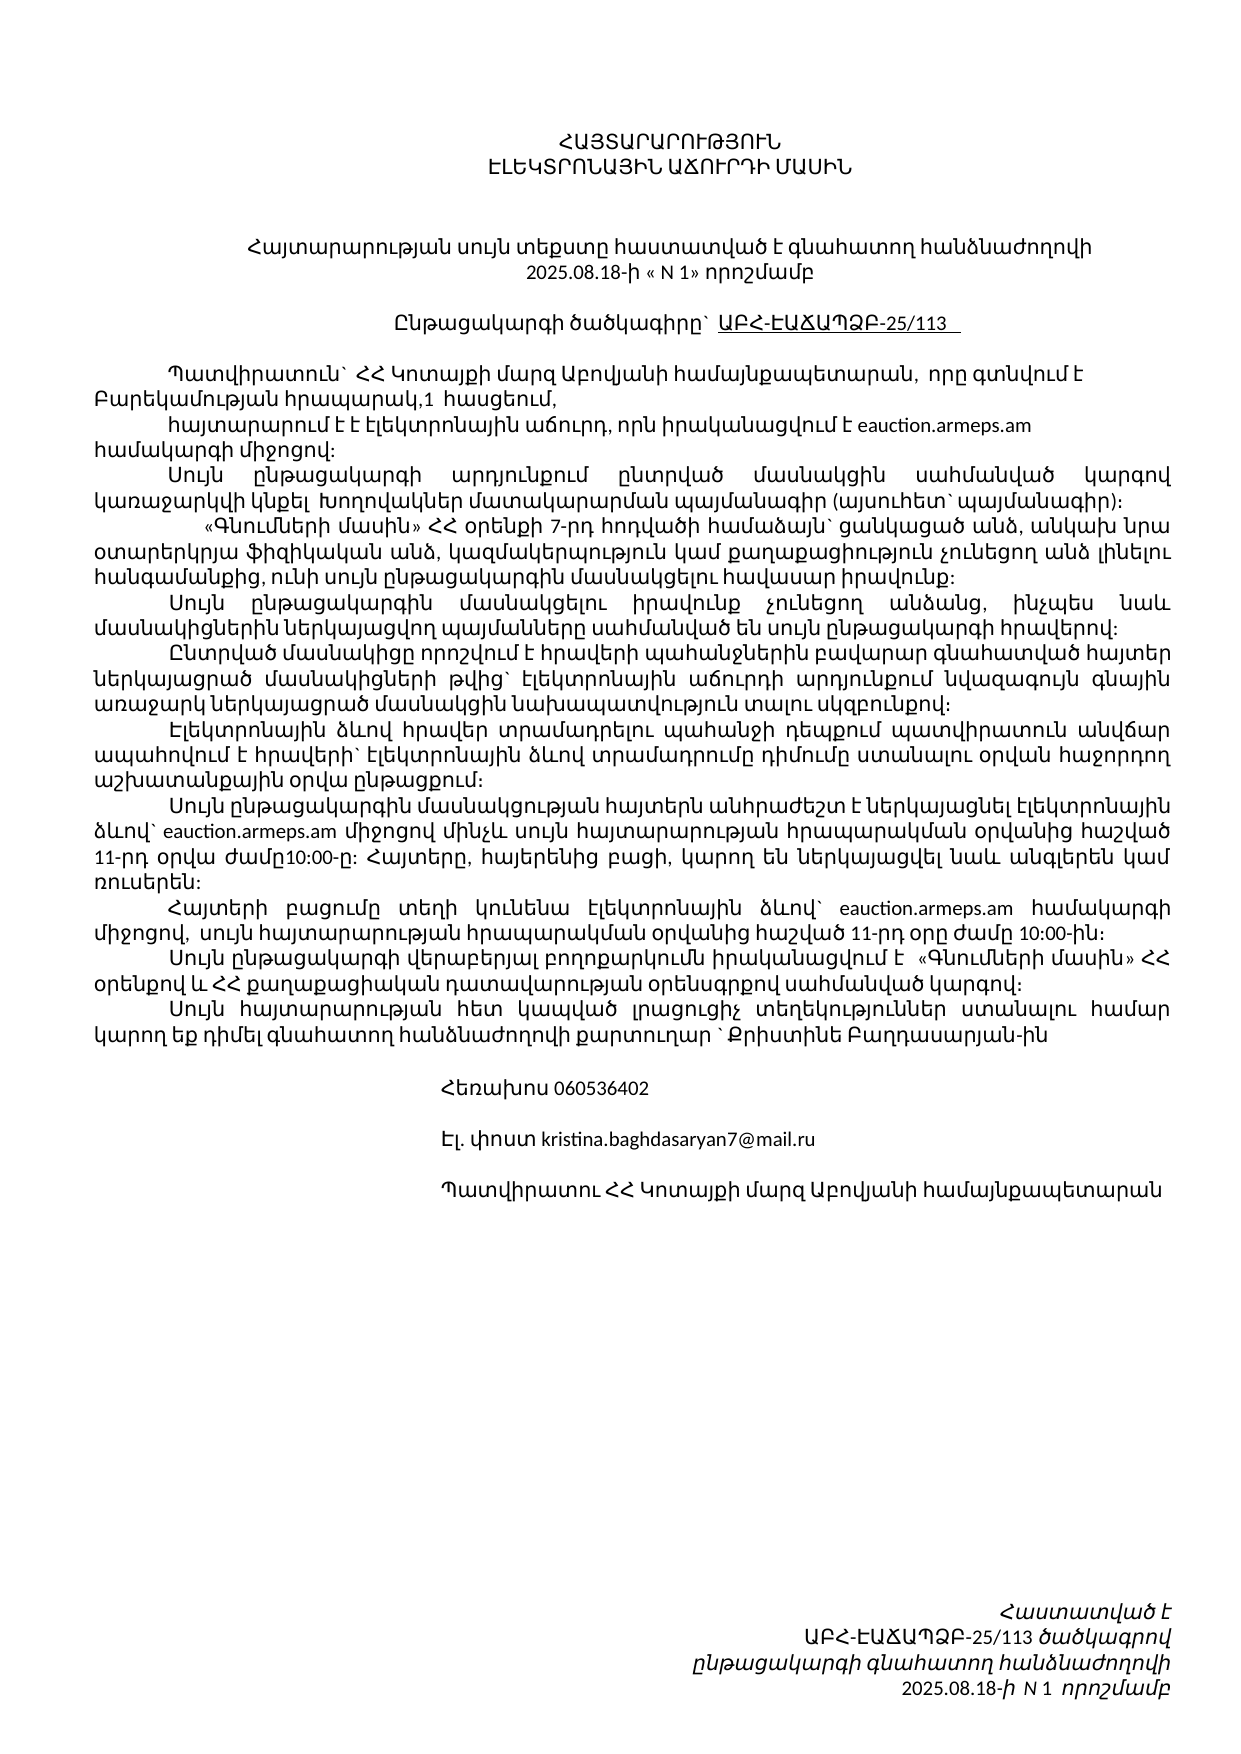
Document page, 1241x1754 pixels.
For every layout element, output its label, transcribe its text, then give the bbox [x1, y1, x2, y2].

text Հաստատված է [94, 1599, 1171, 1624]
text 2025.08.18 -ի N 1 որոշմամբ [94, 1675, 1171, 1701]
text ՀԱՅՏԱՐԱՐՈՒԹՅՈՒՆ [94, 129, 1171, 154]
text Պատվիրատուն` ՀՀ Կոտայքի մարզ Աբովյանի համայնքապետարան, որը գտնվում է Բարեկամության հրապարակ,1 հասցեում, [94, 361, 1171, 412]
text Էլեկտրոնային ձևով հրավեր տրամադրելու պահանջի դեպքում պատվիրատուն անվճար ապահովում է հրավերի` էլեկտրոնային ձևով տրամադրումը դիմումը ստանալու օրվան հաջորդող աշխատանքային օրվա ընթացքում։ [94, 717, 1171, 793]
text Ընտրված մասնակիցը որոշվում է հրավերի պահանջներին բավարար գնահատված հայտեր ներկայացրած մասնակիցների թվից` էլեկտրոնային աճուրդի արդյունքում նվազագույն գնային առաջարկ ներկայացրած մասնակցին նախապատվություն տալու սկզբունքով։ [94, 641, 1171, 717]
text Սույն ընթացակարգի վերաբերյալ բողոքարկումն իրականացվում է «Գնումների մասին» ՀՀ օրենքով և ՀՀ քաղաքացիական դատավարության օրենսգրքով սահմանված կարգով։ [94, 946, 1171, 996]
text Սույն հայտարարության հետ կապված լրացուցիչ տեղեկություններ ստանալու համար կարող եք դիմել գնահատող հանձնաժողովի քարտուղար ` Քրիստինե Բաղդասարյան-ին [94, 996, 1171, 1047]
text Հայտերի բացումը տեղի կունենա էլեկտրոնային ձևով` eauction.armeps.am համակարգի միջոցով, սույն հայտարարության հրապարակման օրվանից հաշված 11-րդ օրը ժամը 10:00-ին։ [94, 895, 1171, 946]
text Հեռախոս 060536402 [94, 1076, 1171, 1101]
text ԱԲՀ-ԷԱՃԱՊՁԲ-25/113 ծածկագրով [94, 1624, 1171, 1650]
text ընթացակարգի գնահատող հանձնաժողովի [94, 1650, 1171, 1675]
text Հայտարարության սույն տեքստը հաստատված է գնահատող հանձնաժողովի [94, 234, 1171, 259]
text 2025.08.18 -ի « N 1» որոշմամբ [94, 259, 1171, 285]
text Ընթացակարգի ծածկագիրը` ԱԲՀ-ԷԱՃԱՊՁԲ-25/113 [94, 310, 1171, 336]
text Սույն ընթացակարգին մասնակցելու իրավունք չունեցող անձանց, ինչպես նաև մասնակիցներին ներկայացվող պայմանները սահմանված են սույն ընթացակարգի հրավերով: [94, 590, 1171, 641]
text Պատվիրատու ՀՀ Կոտայքի մարզ Աբովյանի համայնքապետարան [94, 1177, 1171, 1203]
text Էլ. փոստ kristina.baghdasaryan7@mail.ru [94, 1126, 1171, 1152]
text Սույն ընթացակարգի արդյունքում ընտրված մասնակցին սահմանված կարգով կառաջարկվի կնքել Խողովակներ մատակարարման պայմանագիր (այսուհետ` պայմանագիր)։ [94, 463, 1171, 513]
text «Գնումների մասին» ՀՀ օրենքի 7-րդ հոդվածի համաձայն` ցանկացած անձ, անկախ նրա օտարերկրյա ֆիզիկական անձ, կազմակերպություն կամ քաղաքացիություն չունեցող անձ լինելու հանգամանքից, ունի սույն ընթացակարգին մասնակցելու հավասար իրավունք: [94, 513, 1171, 590]
text ԷԼԵԿՏՐՈՆԱՅԻՆ ԱՃՈՒՐԴԻ ՄԱՍԻՆ [94, 154, 1171, 180]
text Սույն ընթացակարգին մասնակցության հայտերն անհրաժեշտ է ներկայացնել էլեկտրոնային ձևով` eauction.armeps.am միջոցով մինչև սույն հայտարարության հրապարակման օրվանից հաշված 11-րդ օրվա ժամը10:00-ը: Հայտերը, հայերենից բացի, կարող են ներկայացվել նաև անգլերեն կամ ռուսերեն: [94, 793, 1171, 895]
text հայտարարում է է էլեկտրոնային աճուրդ, որն իրականացվում է eauction.armeps.am համակարգի միջոցով: [94, 412, 1171, 463]
